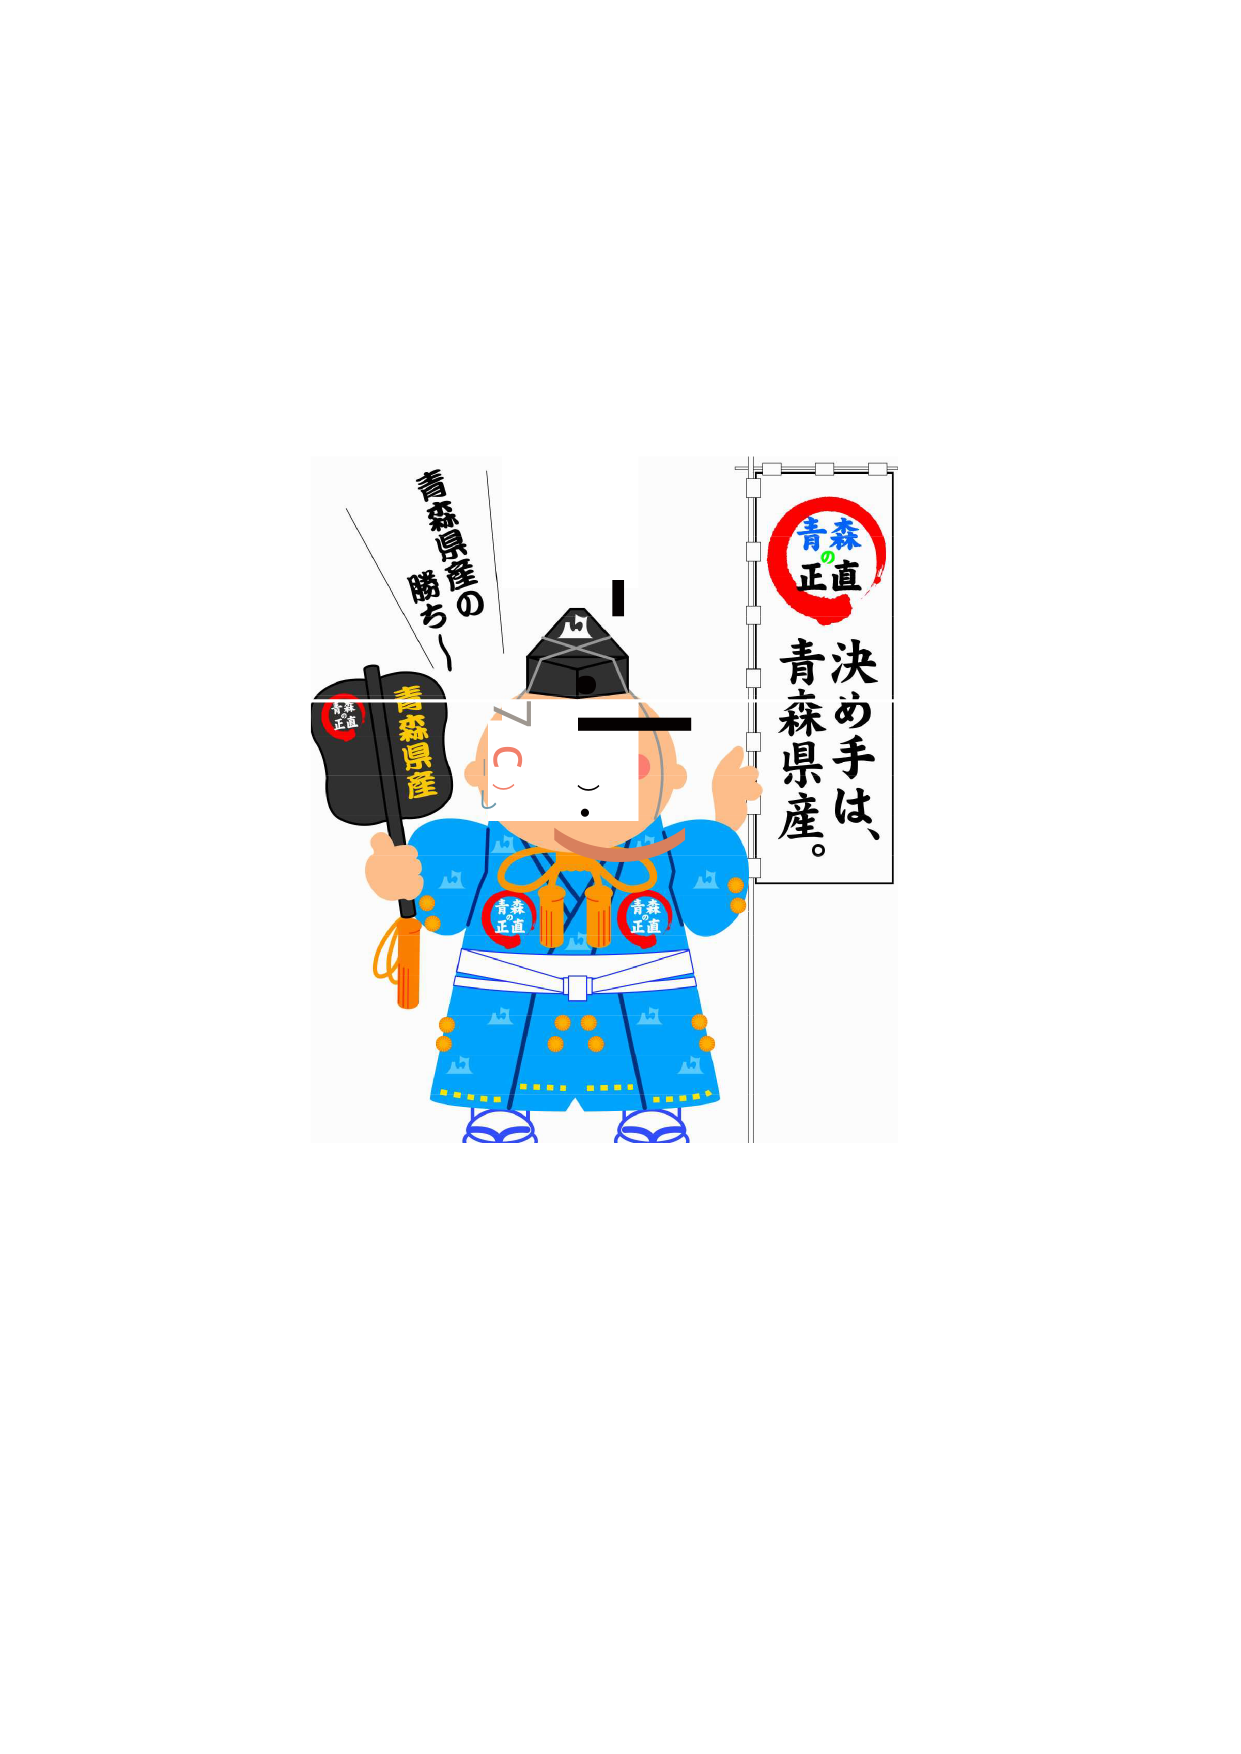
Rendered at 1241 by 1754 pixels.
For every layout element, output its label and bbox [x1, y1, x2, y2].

picture [310, 456, 898, 1143]
